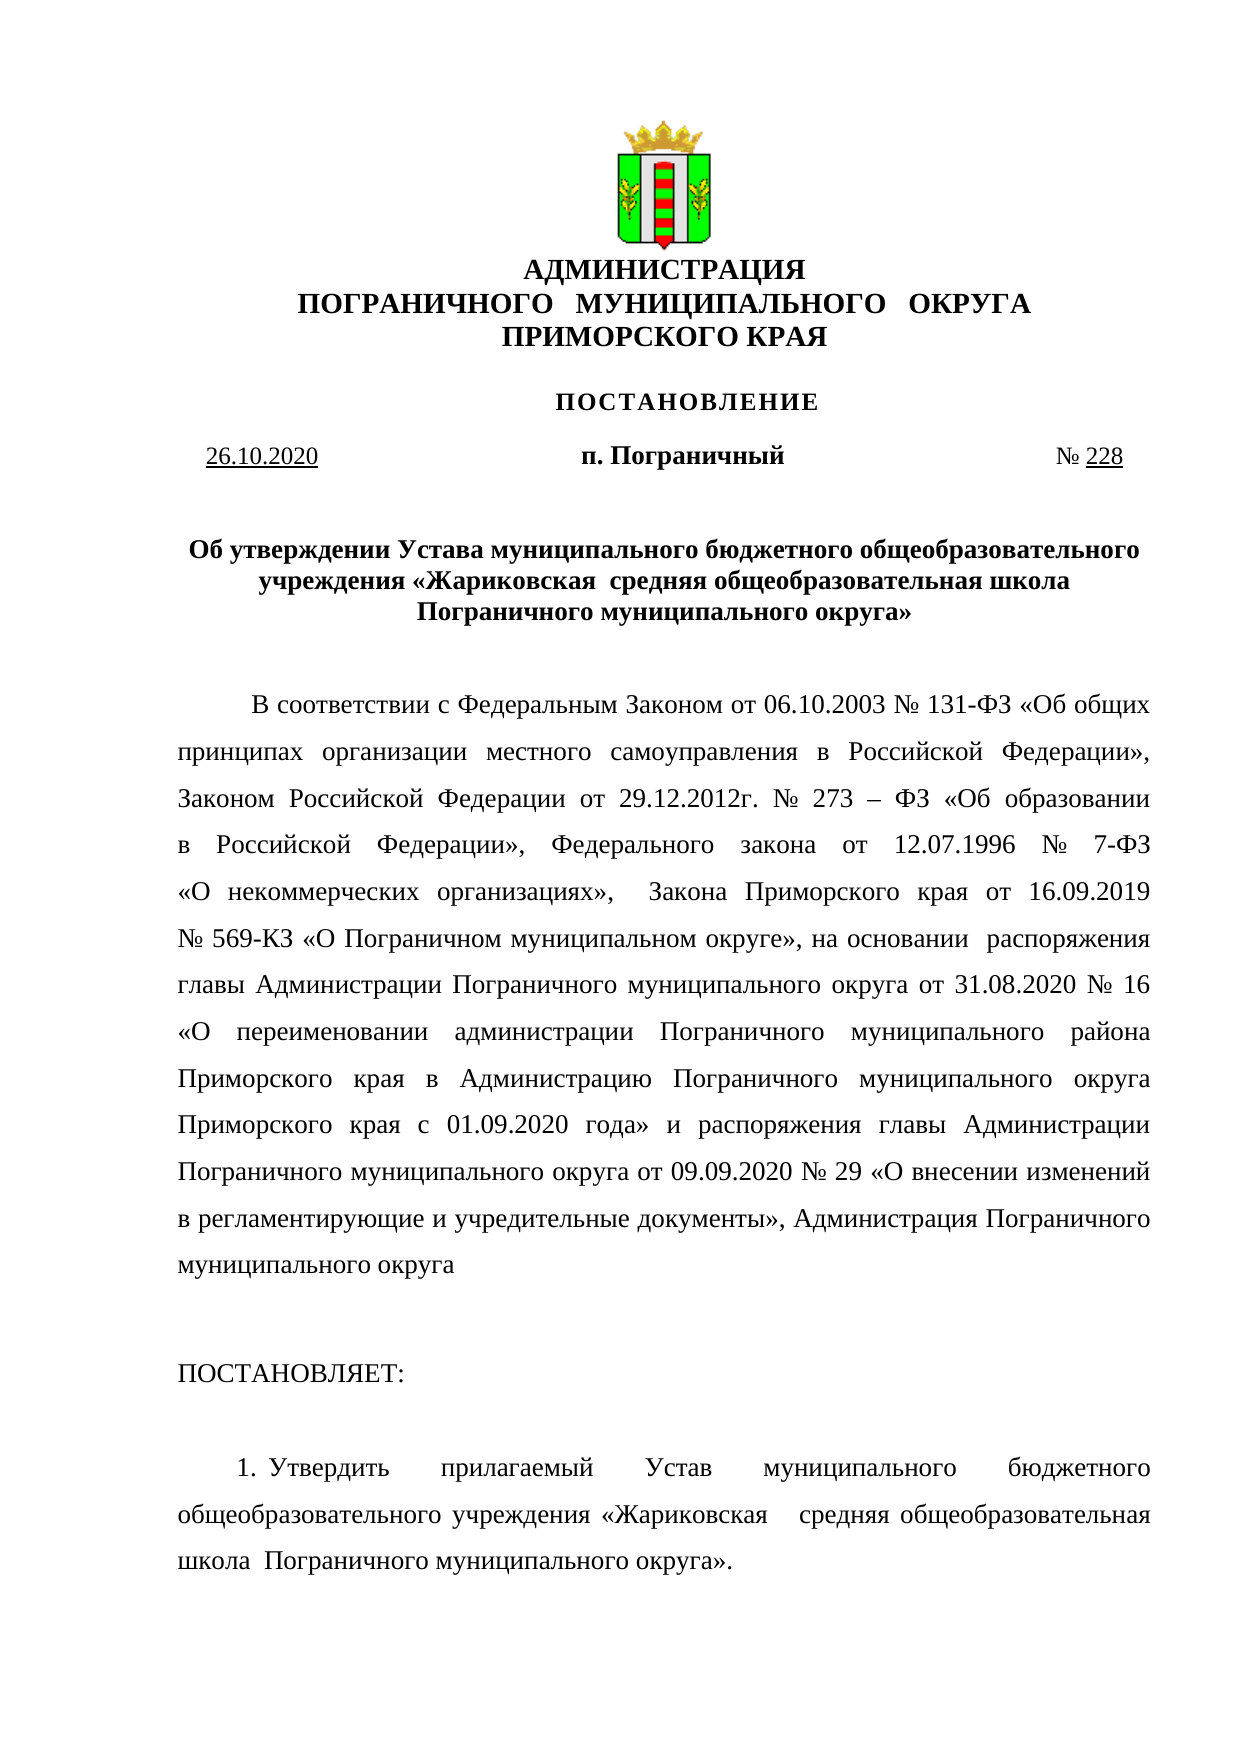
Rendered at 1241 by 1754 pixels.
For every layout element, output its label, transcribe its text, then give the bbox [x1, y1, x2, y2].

text 26.10.2020 п. Пограничный № 228 [177, 439, 1152, 471]
text ПРИМОРСКОГО КРАЯ [177, 319, 1152, 353]
text ПОГРАНИЧНОГО МУНИЦИПАЛЬНОГО ОКРУГА [177, 286, 1152, 319]
subtitle ПОСТАНОВЛЕНИЕ [177, 387, 1152, 415]
list Утвердить прилагаемый Устав муниципального бюджетного общеобразовательного учреждения «Жариковская средняя общеобразовательная школа Пограничного муниципального округа». [177, 1451, 1152, 1576]
text Об утверждении Устава муниципального бюджетного общеобразовательного учреждения «Жариковская средняя общеобразовательная школа Пограничного муниципального округа» [177, 533, 1152, 626]
text ПОСТАНОВЛЯЕТ: [177, 1358, 1152, 1389]
picture [615, 118, 714, 253]
text АДМИНИСТРАЦИЯ [177, 252, 1152, 286]
text В соответствии с Федеральным Законом от 06.10.2003 № 131-ФЗ «Об общих принципах организации местного самоуправления в Российской Федерации», Законом Российской Федерации от 29.12.2012г. № 273 – ФЗ «Об образовании в Российской Федерации», Федерального закона от 12.07.1996 № 7-ФЗ «О некоммерческих организациях», Закона Приморского края от 16.09.2019 № 569-КЗ «О Пограничном муниципальном округе», на основании распоряжения главы Администрации Пограничного муниципального округа от 31.08.2020 № 16 «О переименовании администрации Пограничного муниципального района Приморского края в Администрацию Пограничного муниципального округа Приморского края с 01.09.2020 года» и распоряжения главы Администрации Пограничного муниципального округа от 09.09.2020 № 29 «О внесении изменений в регламентирующие и учредительные документы», Администрация Пограничного муниципального округа [177, 689, 1152, 1280]
